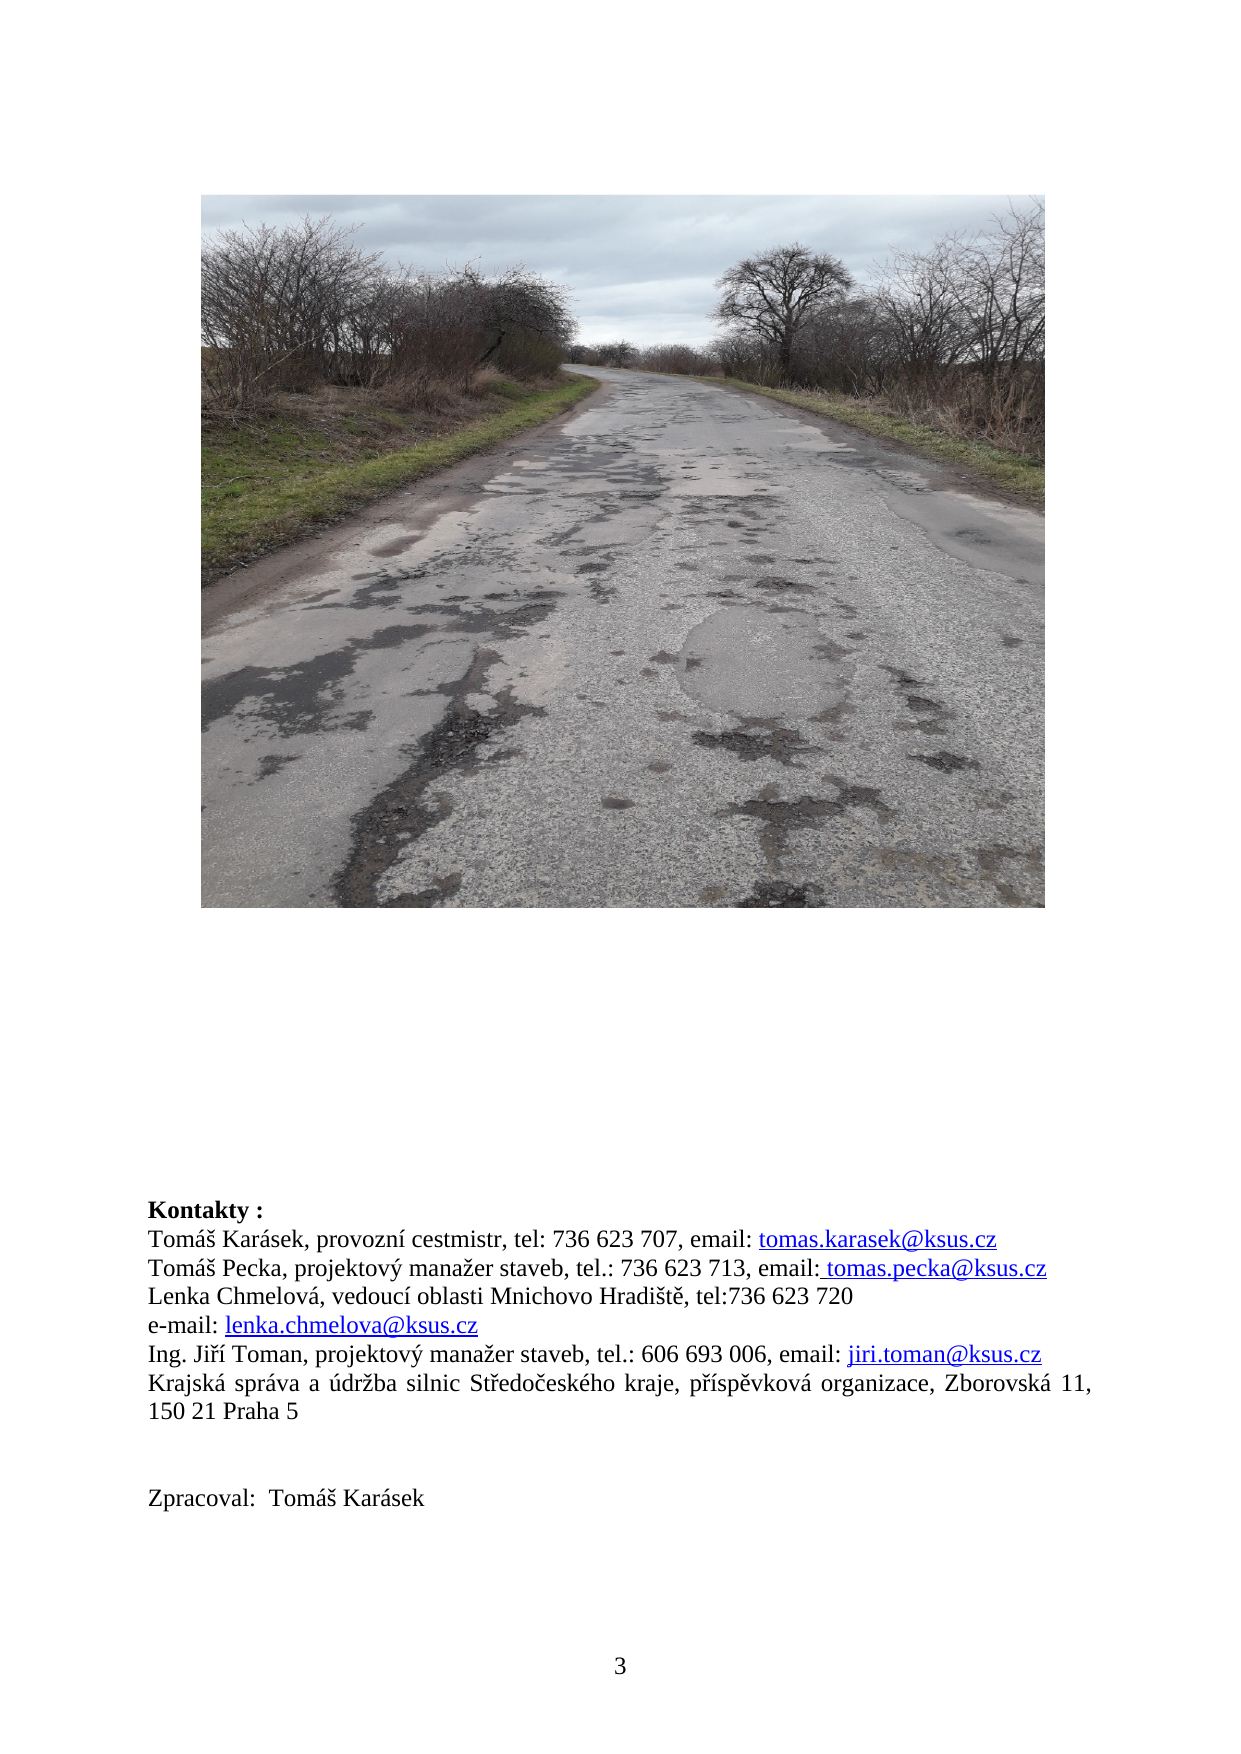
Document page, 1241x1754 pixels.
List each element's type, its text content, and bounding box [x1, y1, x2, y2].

text e-mail: lenka.chmelova@ksus.cz [148, 1310, 1092, 1339]
text Zpracoval: Tomáš Karásek [148, 1483, 1092, 1511]
text Lenka Chmelová, vedoucí oblasti Mnichovo Hradiště, tel:736 623 720 [148, 1281, 1092, 1310]
text Tomáš Pecka, projektový manažer staveb, tel.: 736 623 713, email: tomas.pecka@ksus.cz [148, 1253, 1092, 1281]
picture [201, 195, 1045, 908]
text Ing. Jiří Toman, projektový manažer staveb, tel.: 606 693 006, email: jiri.toman@ksus.cz [148, 1339, 1092, 1368]
text Kontakty : [148, 1195, 1092, 1224]
text Tomáš Karásek, provozní cestmistr, tel: 736 623 707, email: tomas.karasek@ksus.cz [148, 1224, 1092, 1253]
text Krajská správa a údržba silnic Středočeského kraje, příspěvková organizace, Zborovská 11, 150 21 Praha 5 [148, 1368, 1092, 1425]
